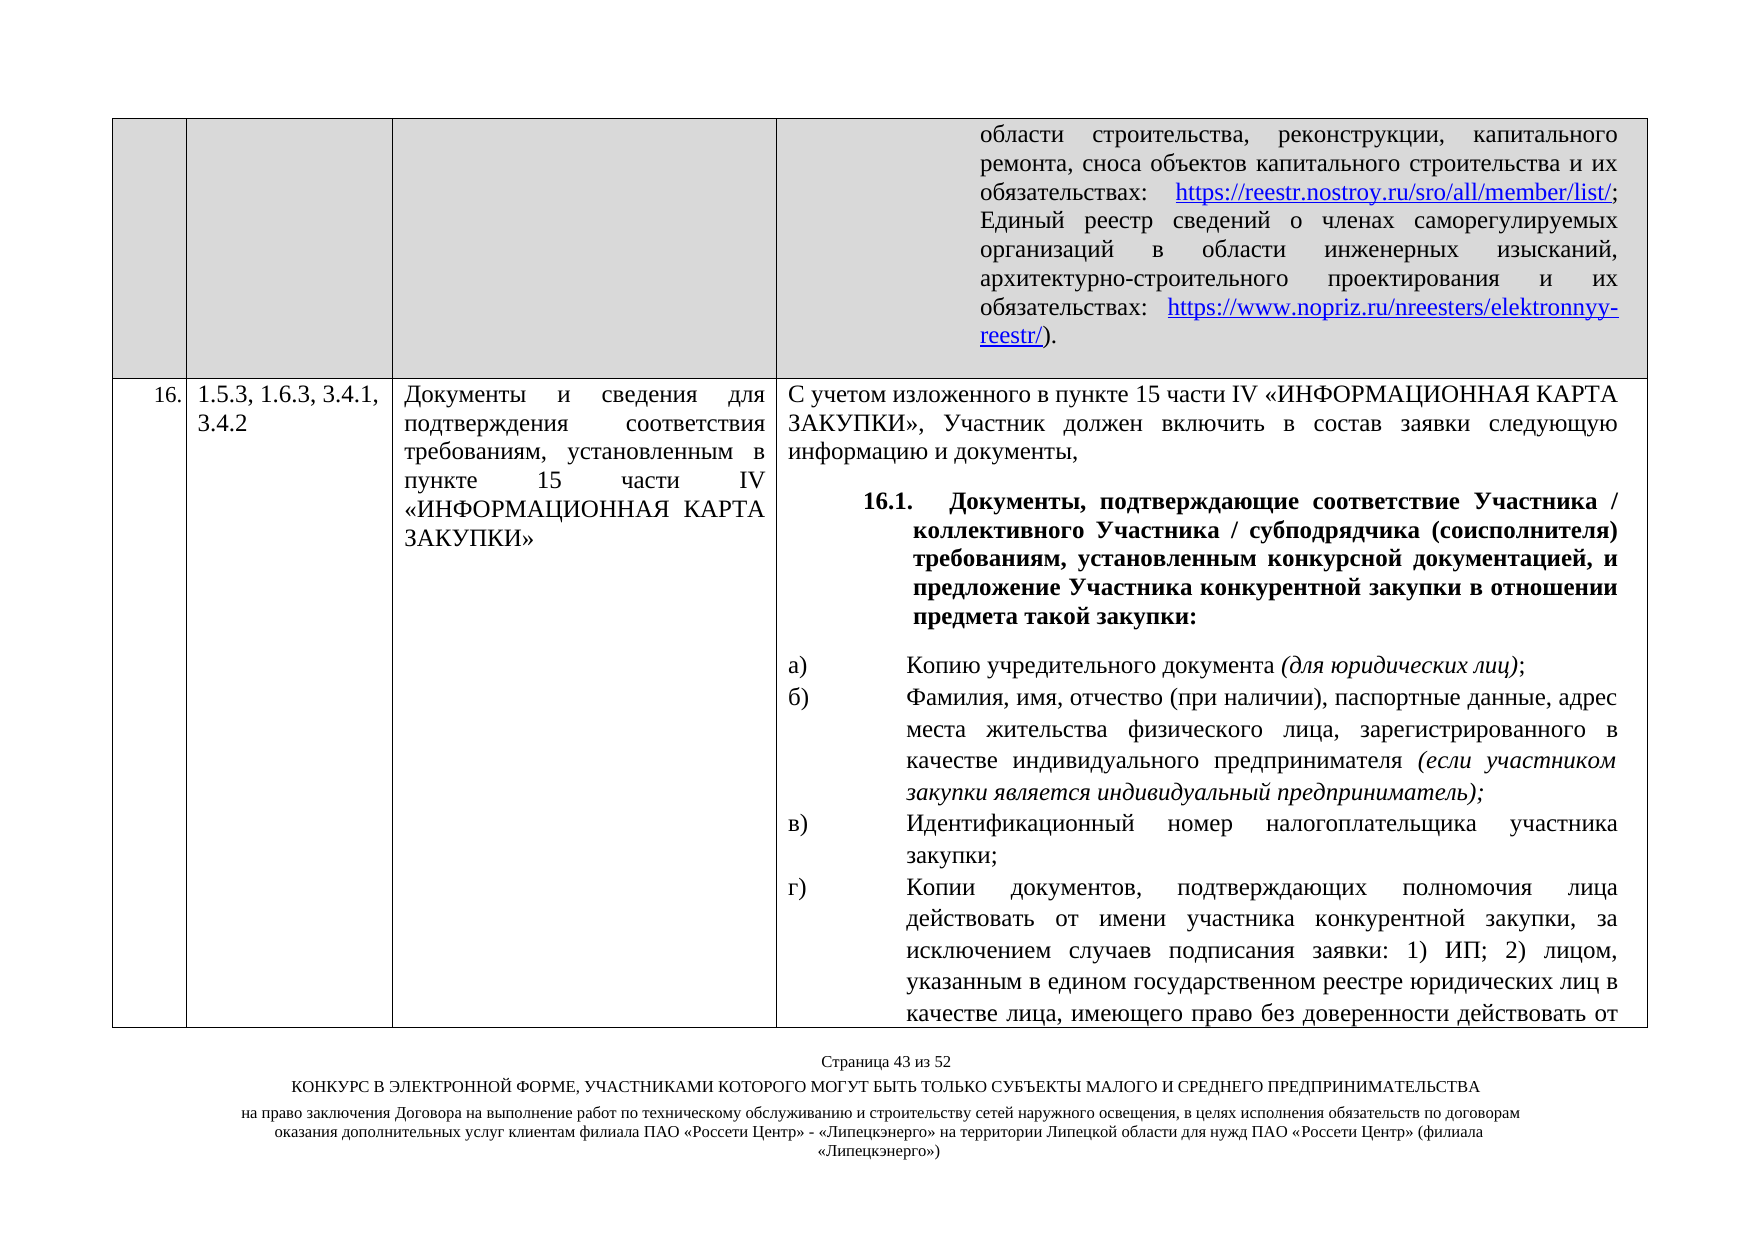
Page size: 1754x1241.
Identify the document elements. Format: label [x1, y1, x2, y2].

table_cell [113, 379, 186, 1027]
table_cell [777, 379, 1647, 1027]
table_cell [393, 119, 776, 378]
table_cell [187, 119, 392, 378]
table_cell [393, 379, 776, 1027]
table_cell [113, 119, 186, 378]
table_cell [777, 119, 1647, 378]
table_cell [187, 379, 392, 1027]
